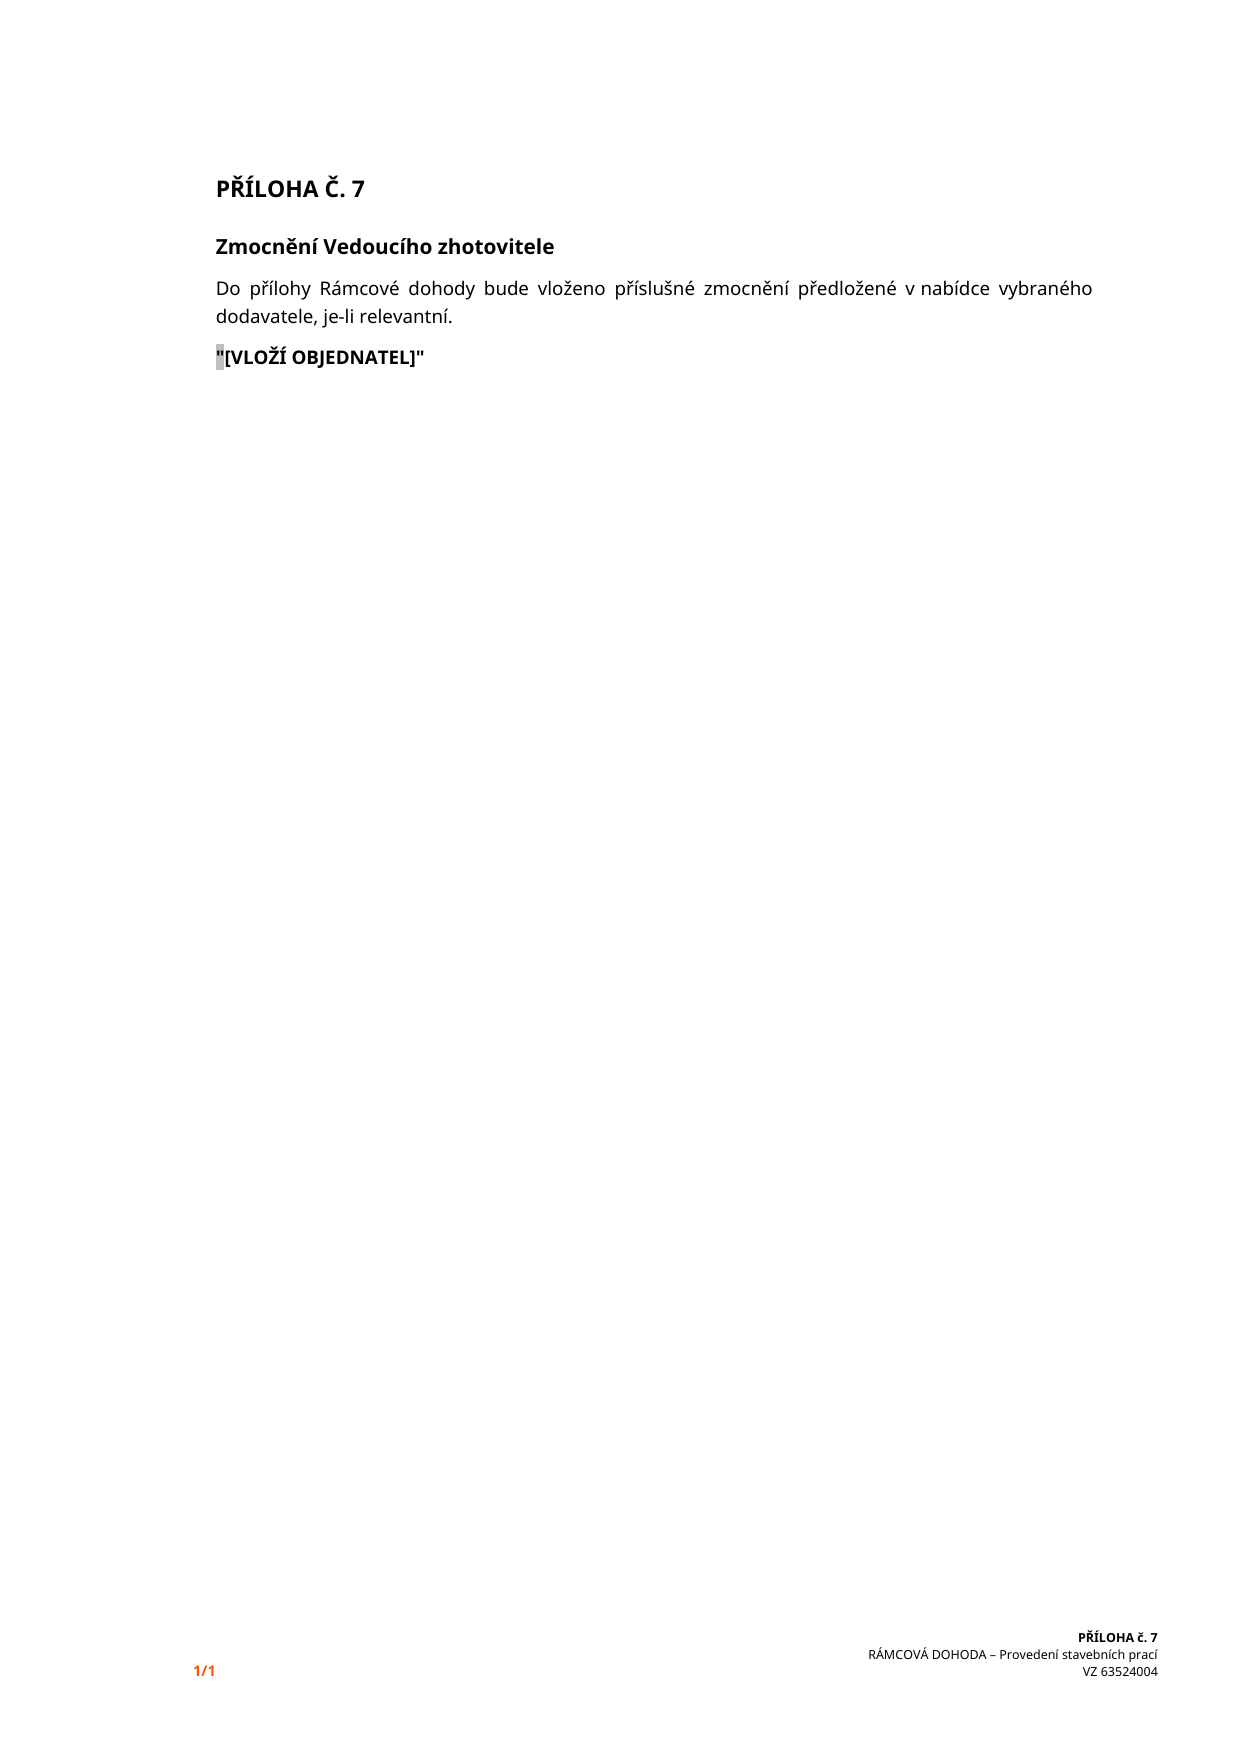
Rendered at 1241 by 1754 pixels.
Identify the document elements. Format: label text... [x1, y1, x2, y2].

text Zmocnění Vedoucího zhotovitele [216, 232, 1093, 260]
text Do přílohy Rámcové dohody bude vloženo příslušné zmocnění předložené v nabídce vybraného dodavatele, je-li relevantní. [216, 276, 1093, 329]
text Příloha č. 7 [216, 172, 1093, 204]
